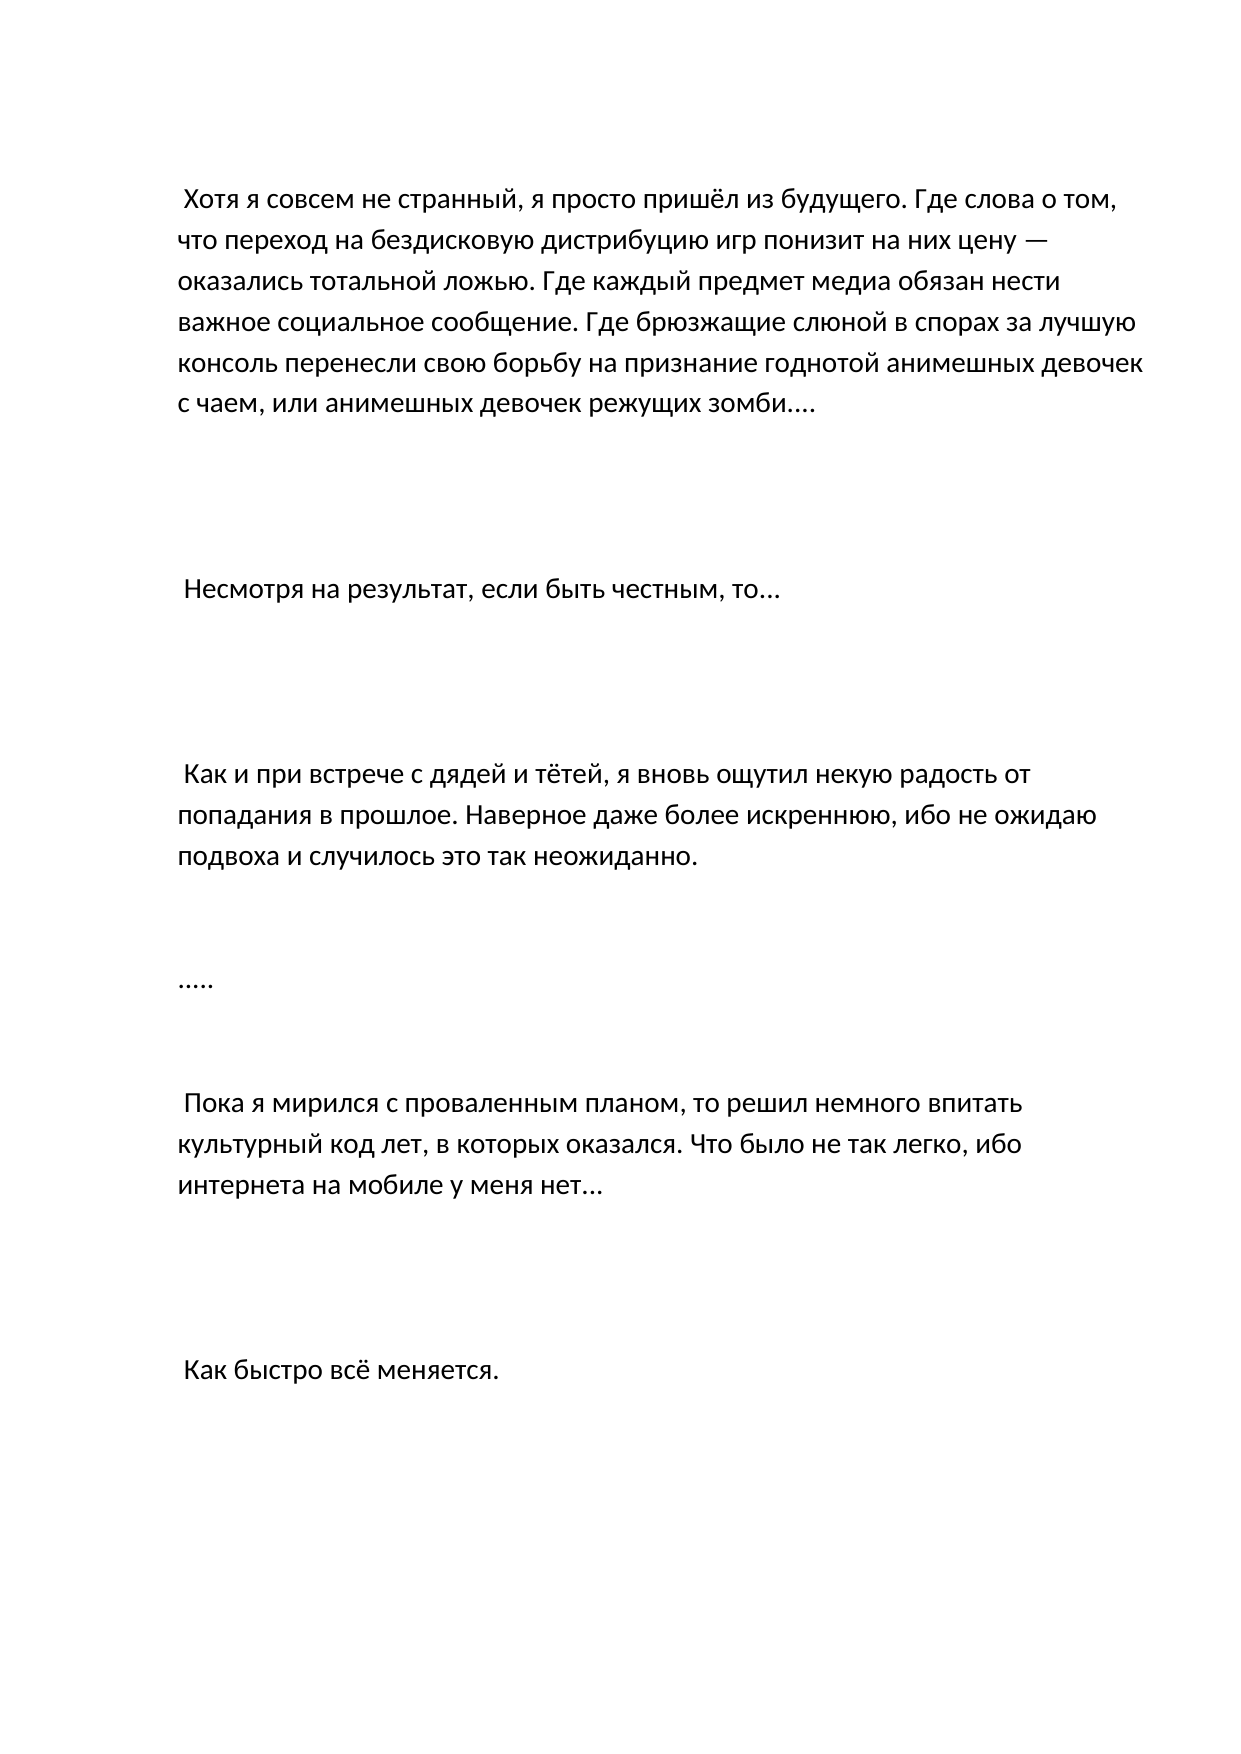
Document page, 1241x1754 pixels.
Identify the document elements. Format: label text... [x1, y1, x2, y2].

text Хотя я совсем не странный, я просто пришёл из будущего. Где слова о том, что переход на бездисковую дистрибуцию игр понизит на них цену — оказались тотальной ложью. Где каждый предмет медиа обязан нести важное социальное сообщение. Где брюзжащие слюной в спорах за лучшую консоль перенесли свою борьбу на признание годнотой анимешных девочек с чаем, или анимешных девочек режущих зомби.... [177, 180, 1152, 420]
text Несмотря на результат, если быть честным, то... [177, 570, 1152, 606]
text Как быстро всё меняется. [177, 1351, 1152, 1387]
text Как и при встрече с дядей и тётей, я вновь ощутил некую радость от попадания в прошлое. Наверное даже более искреннюю, ибо не ожидаю подвоха и случилось это так неожиданно. [177, 755, 1152, 873]
text ..... [177, 961, 1152, 996]
text Пока я мирился с проваленным планом, то решил немного впитать культурный код лет, в которых оказался. Что было не так легко, ибо интернета на мобиле у меня нет... [177, 1084, 1152, 1202]
